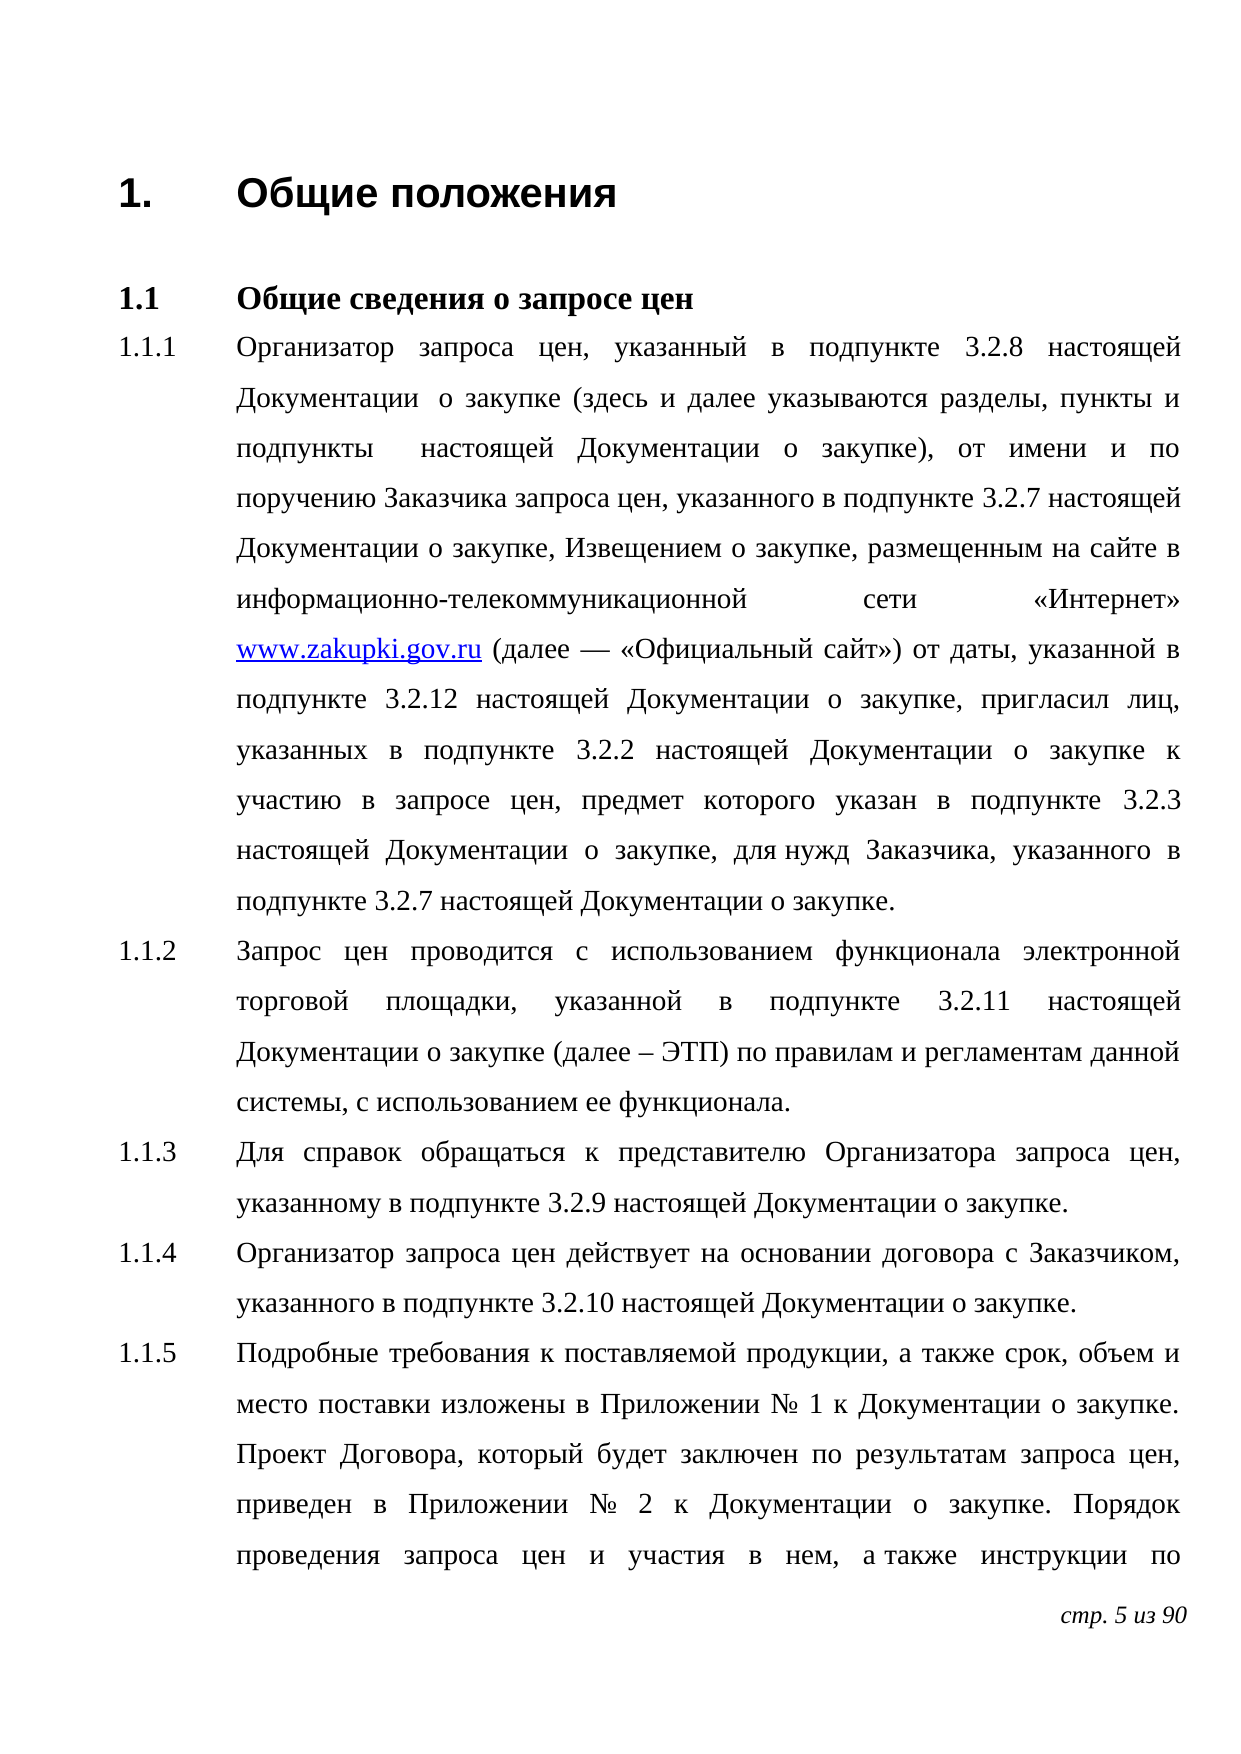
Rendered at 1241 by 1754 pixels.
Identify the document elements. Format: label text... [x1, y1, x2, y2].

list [118, 1336, 1181, 1570]
text Запрос цен проводится с использованием функционала электронной торговой площадки, указанной в подпункте 3.2.11 настоящей Документации о закупке (далее – ЭТП) по правилам и регламентам данной системы, с использованием ее функционала. [118, 933, 1181, 1118]
text Организатор запроса цен, указанный в подпункте 3.2.8 настоящей Документации о закупке (здесь и далее указываются разделы, пункты и подпункты настоящей Документации о закупке), от имени и по поручению Заказчика запроса цен, указанного в подпункте 3.2.7 настоящей Документации о закупке, Извещением о закупке, размещенным на сайте в информационно-телекоммуникационной сети «Интернет» www.zakupki.gov.ru (далее — «Официальный сайт») от даты, указанной в подпункте 3.2.12 настоящей Документации о закупке, пригласил лиц, указанных в подпункте 3.2.2 настоящей Документации о закупке к участию в запросе цен, предмет которого указан в подпункте 3.2.3 настоящей Документации о закупке, для нужд Заказчика, указанного в подпункте 3.2.7 настоящей Документации о закупке. [118, 329, 1181, 916]
subtitle Общие положения [118, 168, 1181, 216]
text Для справок обращаться к представителю Организатора запроса цен, указанному в подпункте 3.2.9 настоящей Документации о закупке. [118, 1134, 1181, 1218]
subtitle Общие сведения о запросе цен [118, 278, 1181, 317]
text Организатор запроса цен действует на основании договора с Заказчиком, указанного в подпункте 3.2.10 настоящей Документации о закупке. [118, 1235, 1181, 1319]
